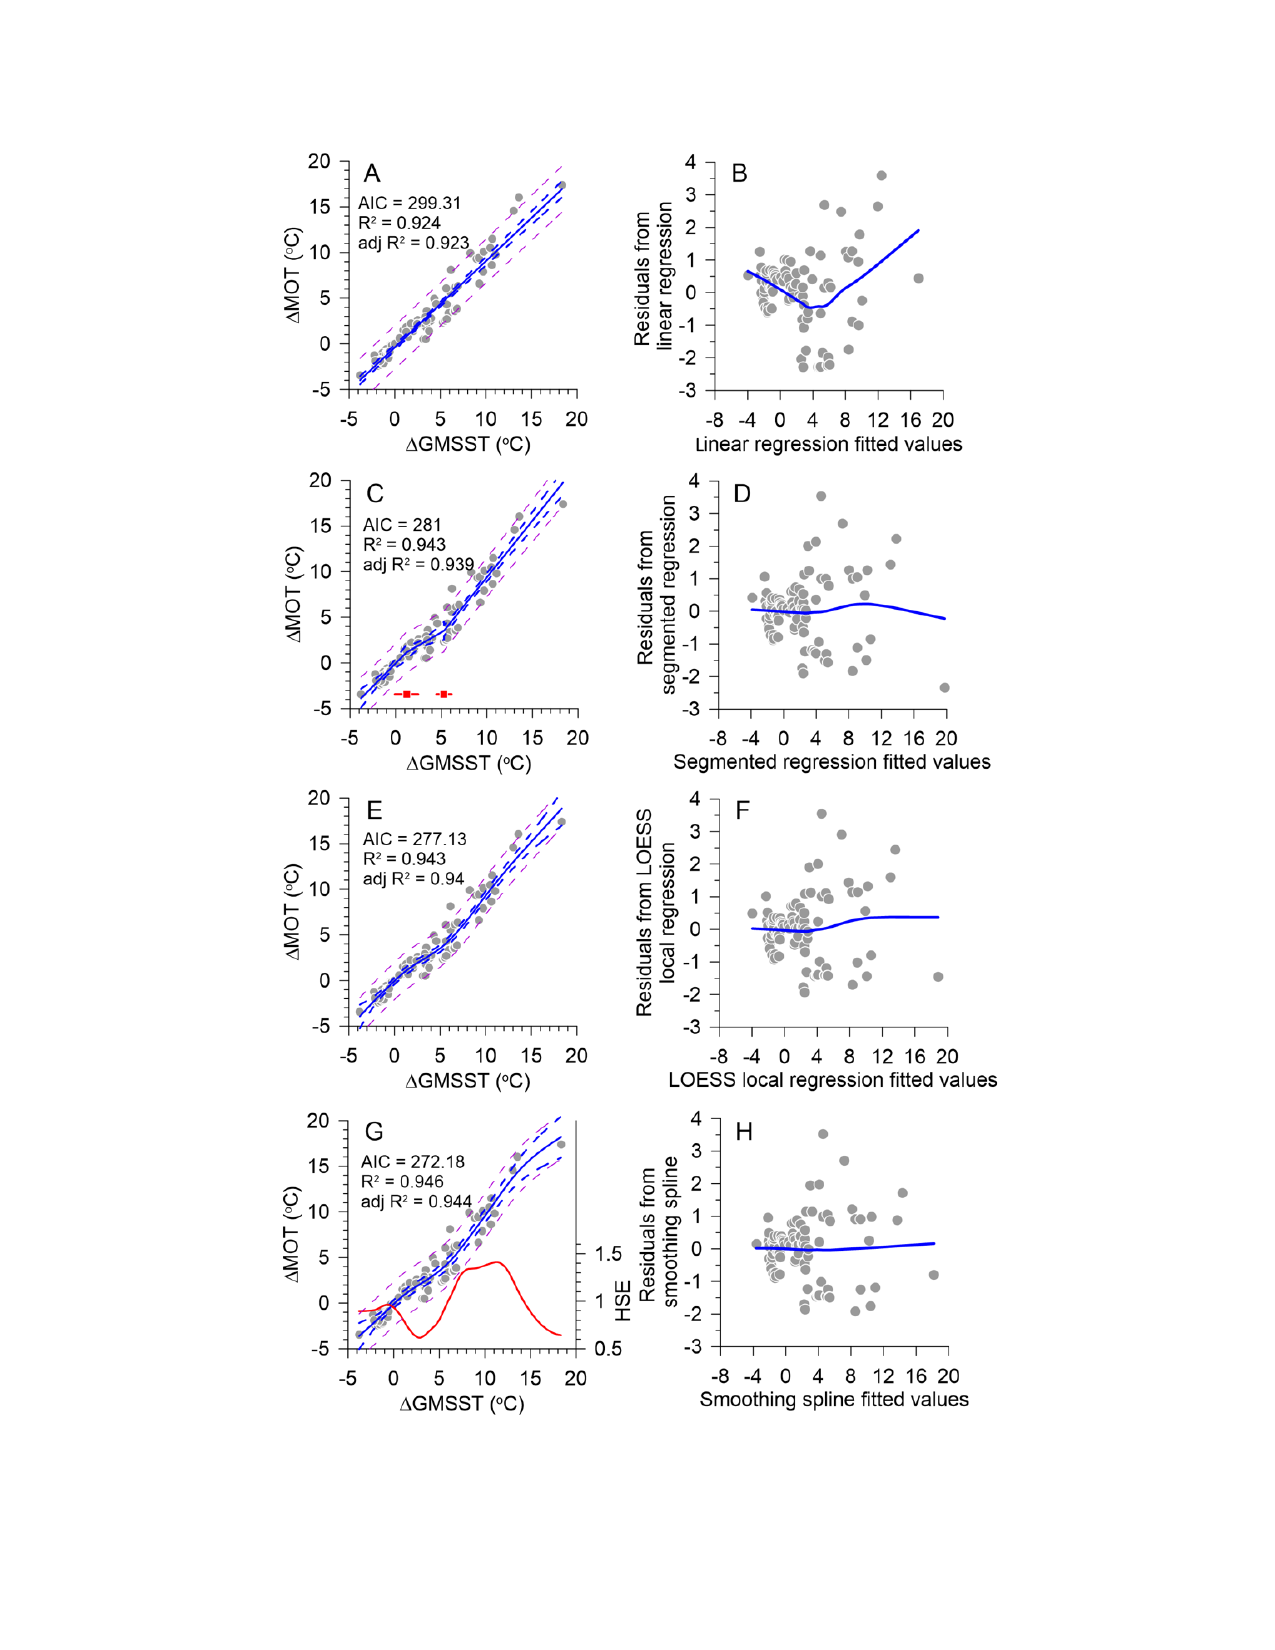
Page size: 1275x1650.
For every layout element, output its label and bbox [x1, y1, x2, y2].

picture [277, 150, 998, 1415]
